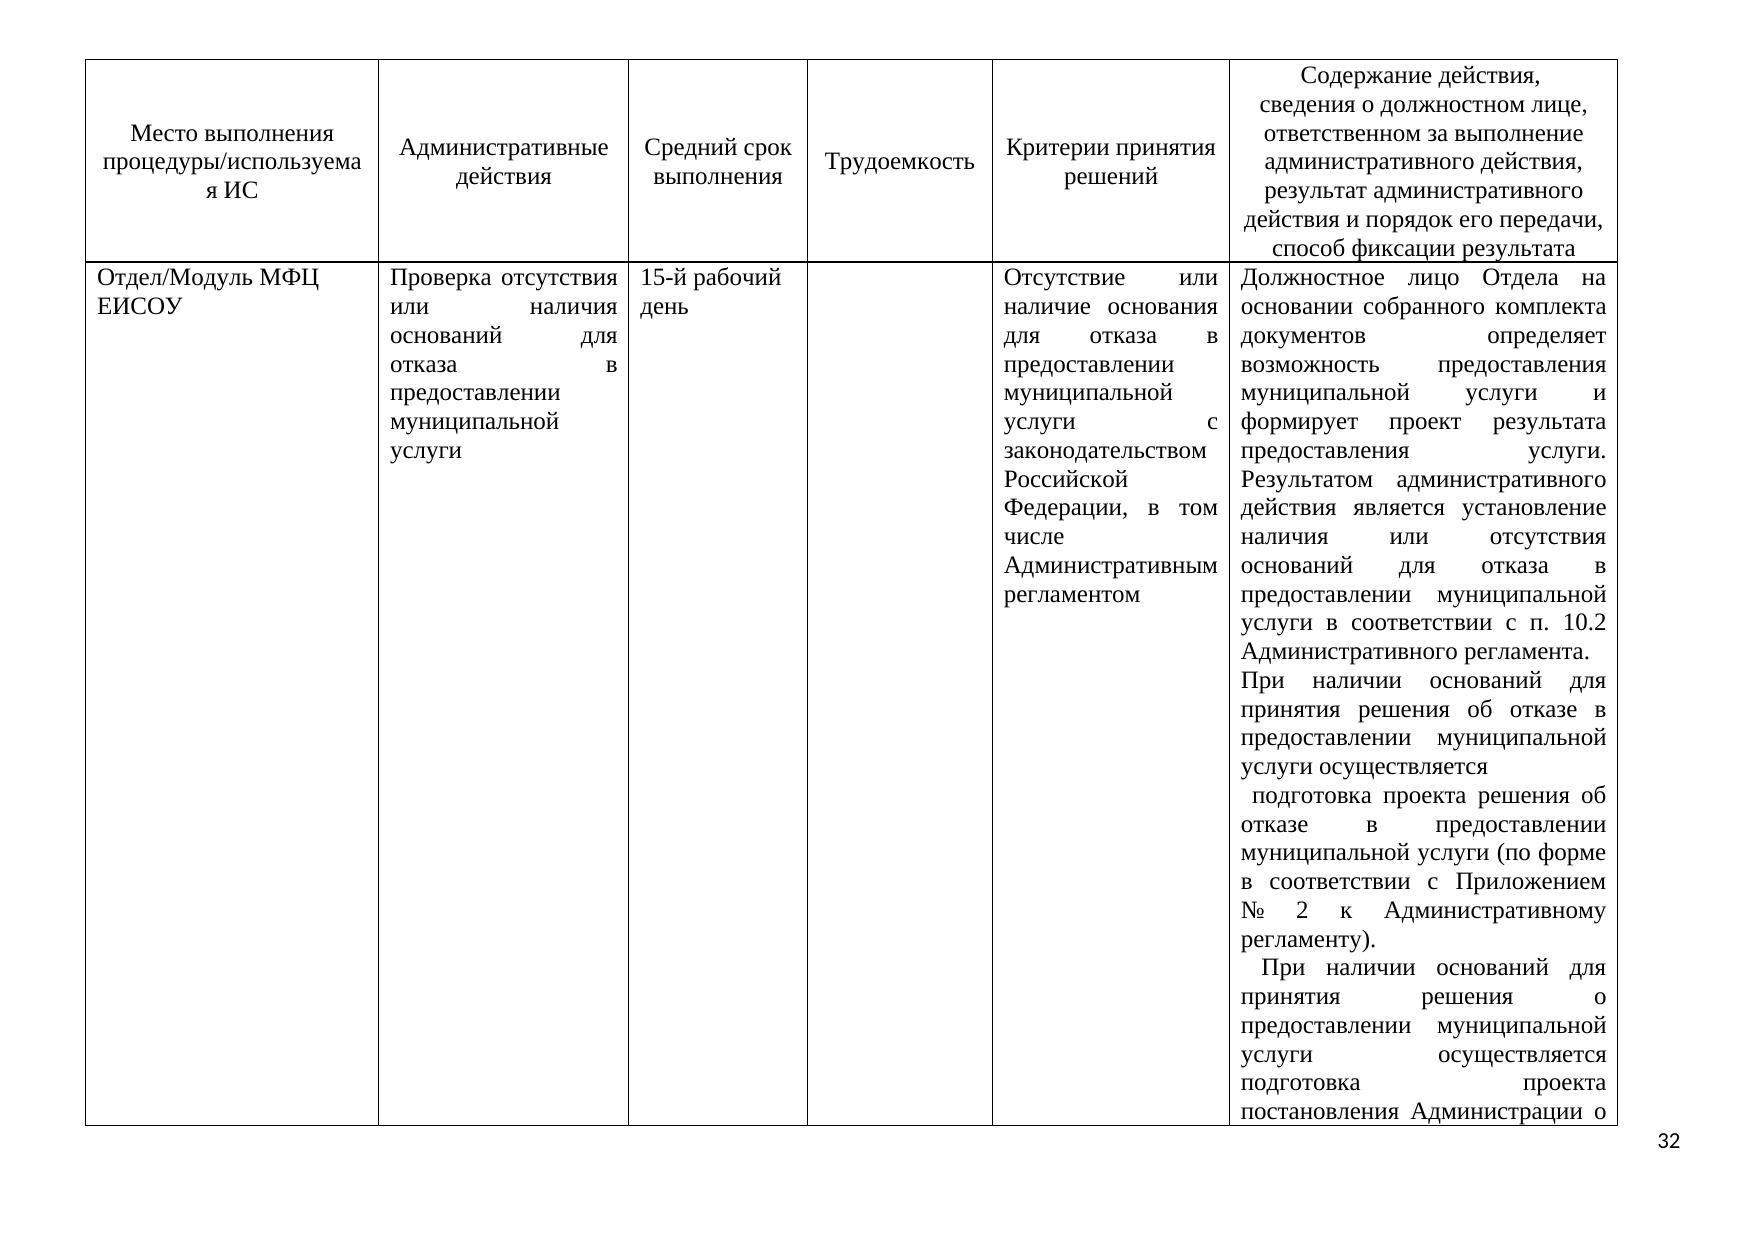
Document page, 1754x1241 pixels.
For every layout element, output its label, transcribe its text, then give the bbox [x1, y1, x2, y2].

table_header Средний срок выполнения [629, 60, 807, 261]
table_cell 15-й рабочий день [629, 263, 807, 1125]
table_header Содержание действия, сведения о должностном лице, ответственном за выполнение административного действия, результат административного действия и порядок его передачи, способ фиксации результата [1230, 60, 1617, 261]
table_cell Отдел/Модуль МФЦ ЕИСОУ [86, 263, 378, 1125]
table_header Трудоемкость [808, 60, 992, 261]
table_cell [808, 263, 992, 1125]
table_header Критерии принятия решений [993, 60, 1229, 261]
table_header Место выполнения процедуры/используемая ИС [86, 60, 378, 261]
table_header Административные действия [379, 60, 628, 261]
table_cell Проверка отсутствия или наличия оснований для отказа в предоставлении муниципальной услуги [379, 263, 628, 1125]
